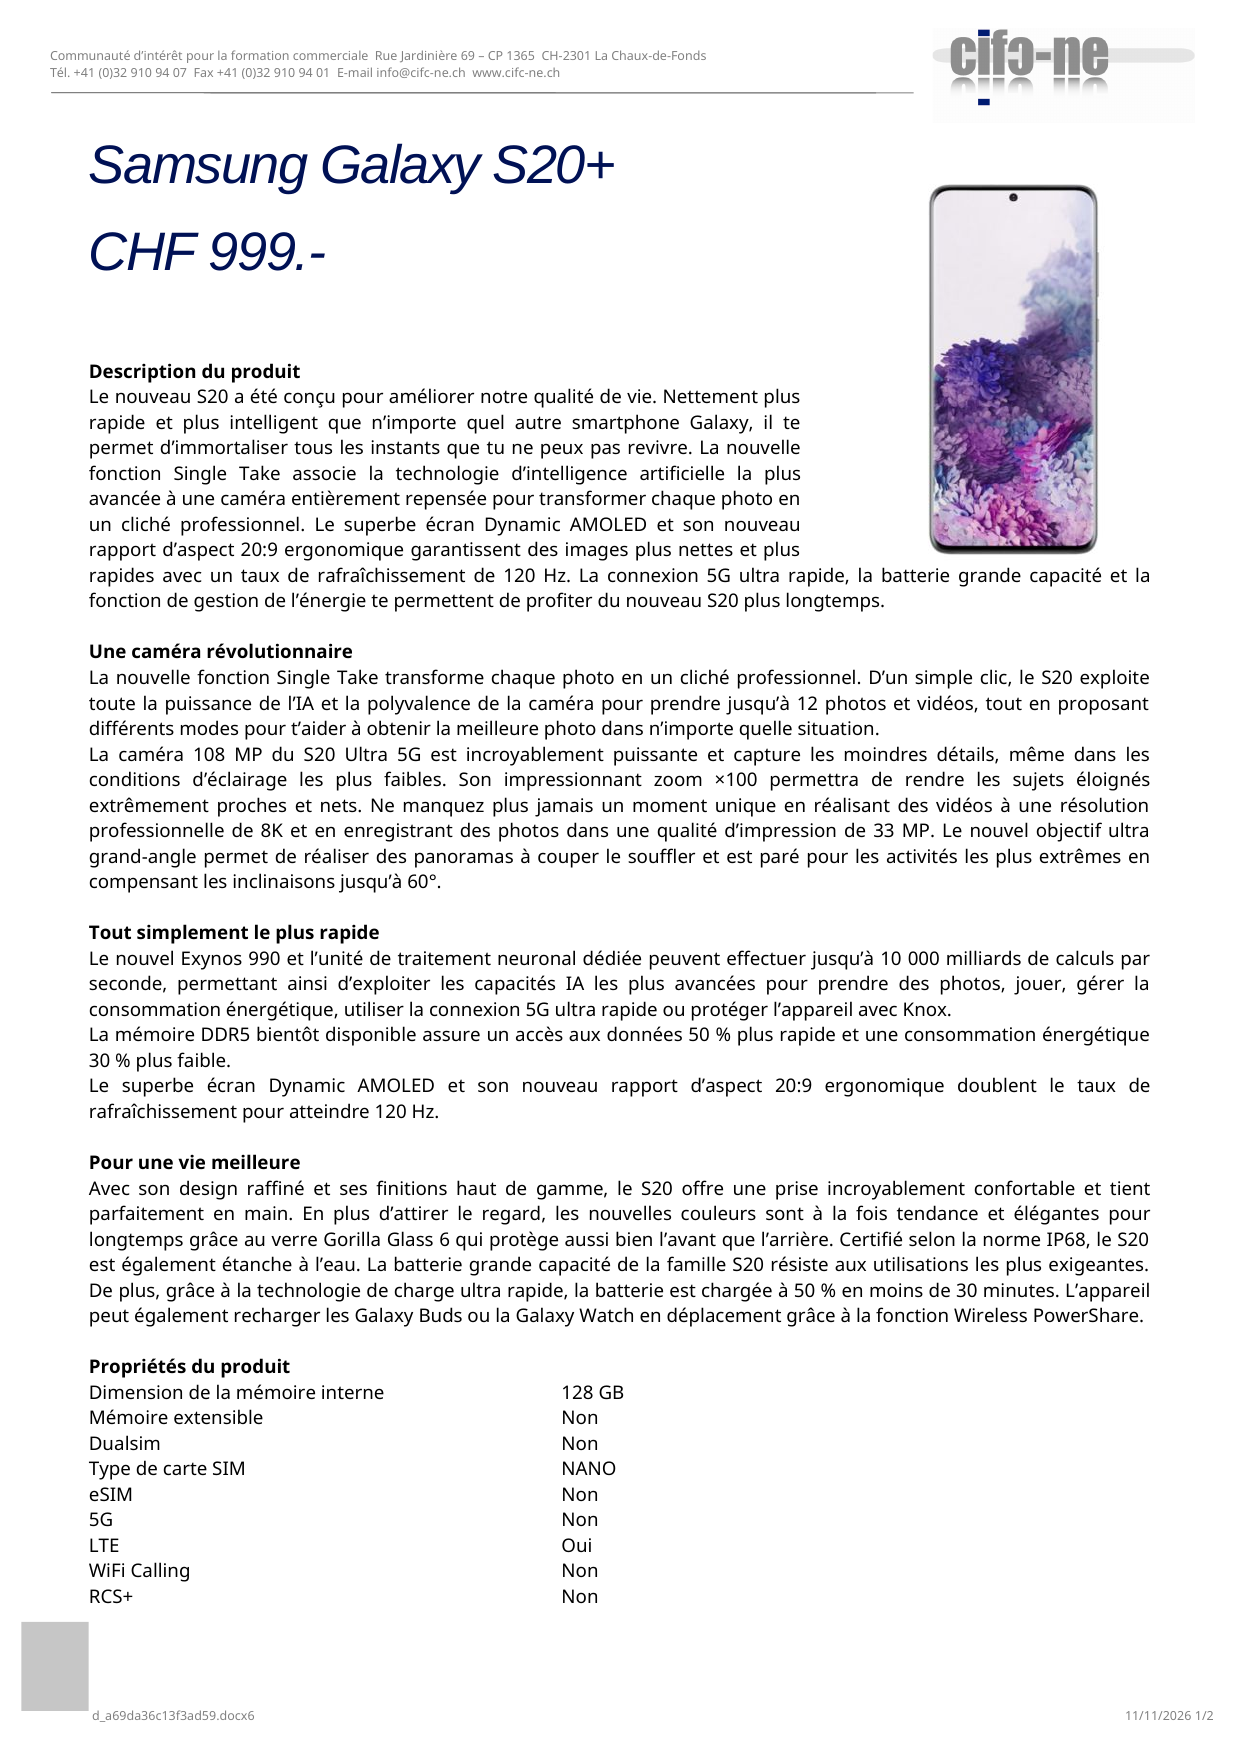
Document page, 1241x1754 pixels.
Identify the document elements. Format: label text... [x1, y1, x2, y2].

subtitle CHF 999.- [89, 220, 820, 282]
text Le superbe écran Dynamic AMOLED et son nouveau rapport d’aspect 20:9 ergonomique doublent le taux de rafraîchissement pour atteindre 120 Hz. [89, 1073, 1152, 1124]
text Dimension de la mémoire interne 128 GB [89, 1379, 1152, 1404]
picture [932, 28, 1195, 123]
text Type de carte SIM NANO [89, 1456, 1152, 1481]
text 5G Non [89, 1507, 1152, 1532]
picture [820, 176, 1205, 561]
text Tout simplement le plus rapide [89, 919, 1152, 945]
text eSIM Non [89, 1481, 1152, 1507]
text RCS+ Non [89, 1583, 1152, 1609]
text La mémoire DDR5 bientôt disponible assure un accès aux données 50 % plus rapide et une consommation énergétique 30 % plus faible. [89, 1022, 1152, 1073]
text Dualsim Non [89, 1430, 1152, 1456]
text Description du produit [89, 358, 820, 384]
text Le nouveau S20 a été conçu pour améliorer notre qualité de vie. Nettement plus rapide et plus intelligent que n’importe quel autre smartphone Galaxy, il te permet d’immortaliser tous les instants que tu ne peux pas revivre. La nouvelle fonction Single Take associe la technologie d’intelligence artificielle la plus avancée à une caméra entièrement repensée pour transformer chaque photo en un cliché professionnel. Le superbe écran Dynamic AMOLED et son nouveau rapport d’aspect 20:9 ergonomique garantissent des images plus nettes et plus rapides avec un taux de rafraîchissement de 120 Hz. La connexion 5G ultra rapide, la batterie grande capacité et la fonction de gestion de l’énergie te permettent de profiter du nouveau S20 plus longtemps. [89, 384, 1152, 613]
text Une caméra révolutionnaire [89, 639, 1152, 664]
text La caméra 108 MP du S20 Ultra 5G est incroyablement puissante et capture les moindres détails, même dans les conditions d’éclairage les plus faibles. Son impressionnant zoom ×100 permettra de rendre les sujets éloignés extrêmement proches et nets. Ne manquez plus jamais un moment unique en réalisant des vidéos à une résolution professionnelle de 8K et en enregistrant des photos dans une qualité d’impression de 33 MP. Le nouvel objectif ultra grand-angle permet de réaliser des panoramas à couper le souffler et est paré pour les activités les plus extrêmes en compensant les inclinaisons jusqu’à 60°. [89, 741, 1152, 894]
text Avec son design raffiné et ses finitions haut de gamme, le S20 offre une prise incroyablement confortable et tient parfaitement en main. En plus d’attirer le regard, les nouvelles couleurs sont à la fois tendance et élégantes pour longtemps grâce au verre Gorilla Glass 6 qui protège aussi bien l’avant que l’arrière. Certifié selon la norme IP68, le S20 est également étanche à l’eau. La batterie grande capacité de la famille S20 résiste aux utilisations les plus exigeantes. De plus, grâce à la technologie de charge ultra rapide, la batterie est chargée à 50 % en moins de 30 minutes. L’appareil peut également recharger les Galaxy Buds ou la Galaxy Watch en déplacement grâce à la fonction Wireless PowerShare. [89, 1175, 1152, 1328]
text Pour une vie meilleure [89, 1149, 1152, 1175]
text LTE Oui [89, 1532, 1152, 1558]
text WiFi Calling Non [89, 1558, 1152, 1583]
text Le nouvel Exynos 990 et l’unité de traitement neuronal dédiée peuvent effectuer jusqu’à 10 000 milliards de calculs par seconde, permettant ainsi d’exploiter les capacités IA les plus avancées pour prendre des photos, jouer, gérer la consommation énergétique, utiliser la connexion 5G ultra rapide ou protéger l’appareil avec Knox. [89, 945, 1152, 1022]
text Propriétés du produit [89, 1353, 1152, 1379]
text Mémoire extensible Non [89, 1404, 1152, 1430]
text La nouvelle fonction Single Take transforme chaque photo en un cliché professionnel. D’un simple clic, le S20 exploite toute la puissance de l’IA et la polyvalence de la caméra pour prendre jusqu’à 12 photos et vidéos, tout en proposant différents modes pour t’aider à obtenir la meilleure photo dans n’importe quelle situation. [89, 664, 1152, 741]
subtitle Samsung Galaxy S20+ [89, 132, 1152, 195]
